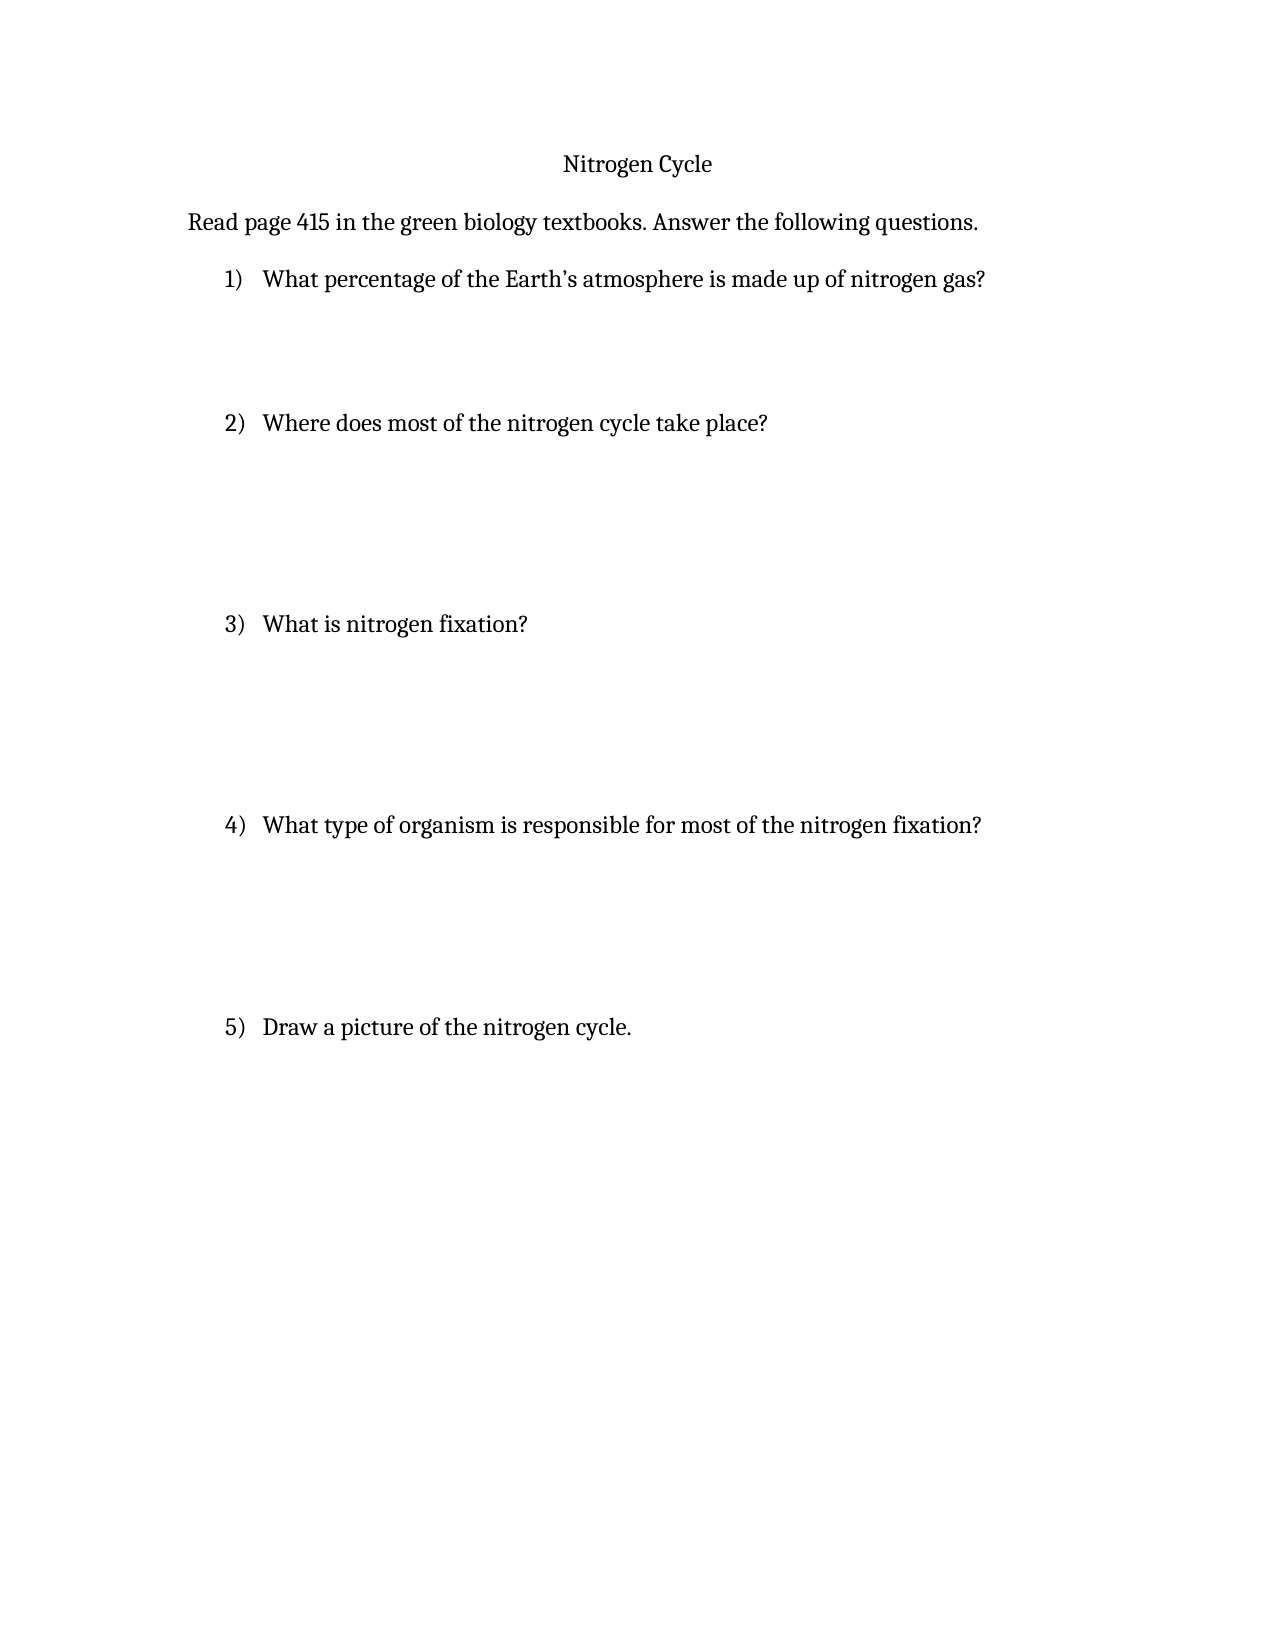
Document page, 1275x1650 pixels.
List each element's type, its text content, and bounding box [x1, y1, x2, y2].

list Where does most of the nitrogen cycle take place? [225, 409, 1087, 437]
text Read page 415 in the green biology textbooks. Answer the following questions. [187, 207, 1087, 236]
list What is nitrogen fixation? [225, 610, 1087, 639]
list Draw a picture of the nitrogen cycle. [225, 1012, 1087, 1041]
list What percentage of the Earth’s atmosphere is made up of nitrogen gas? [225, 265, 1087, 294]
list What type of organism is responsible for most of the nitrogen fixation? [225, 811, 1087, 840]
text Nitrogen Cycle [187, 150, 1087, 179]
